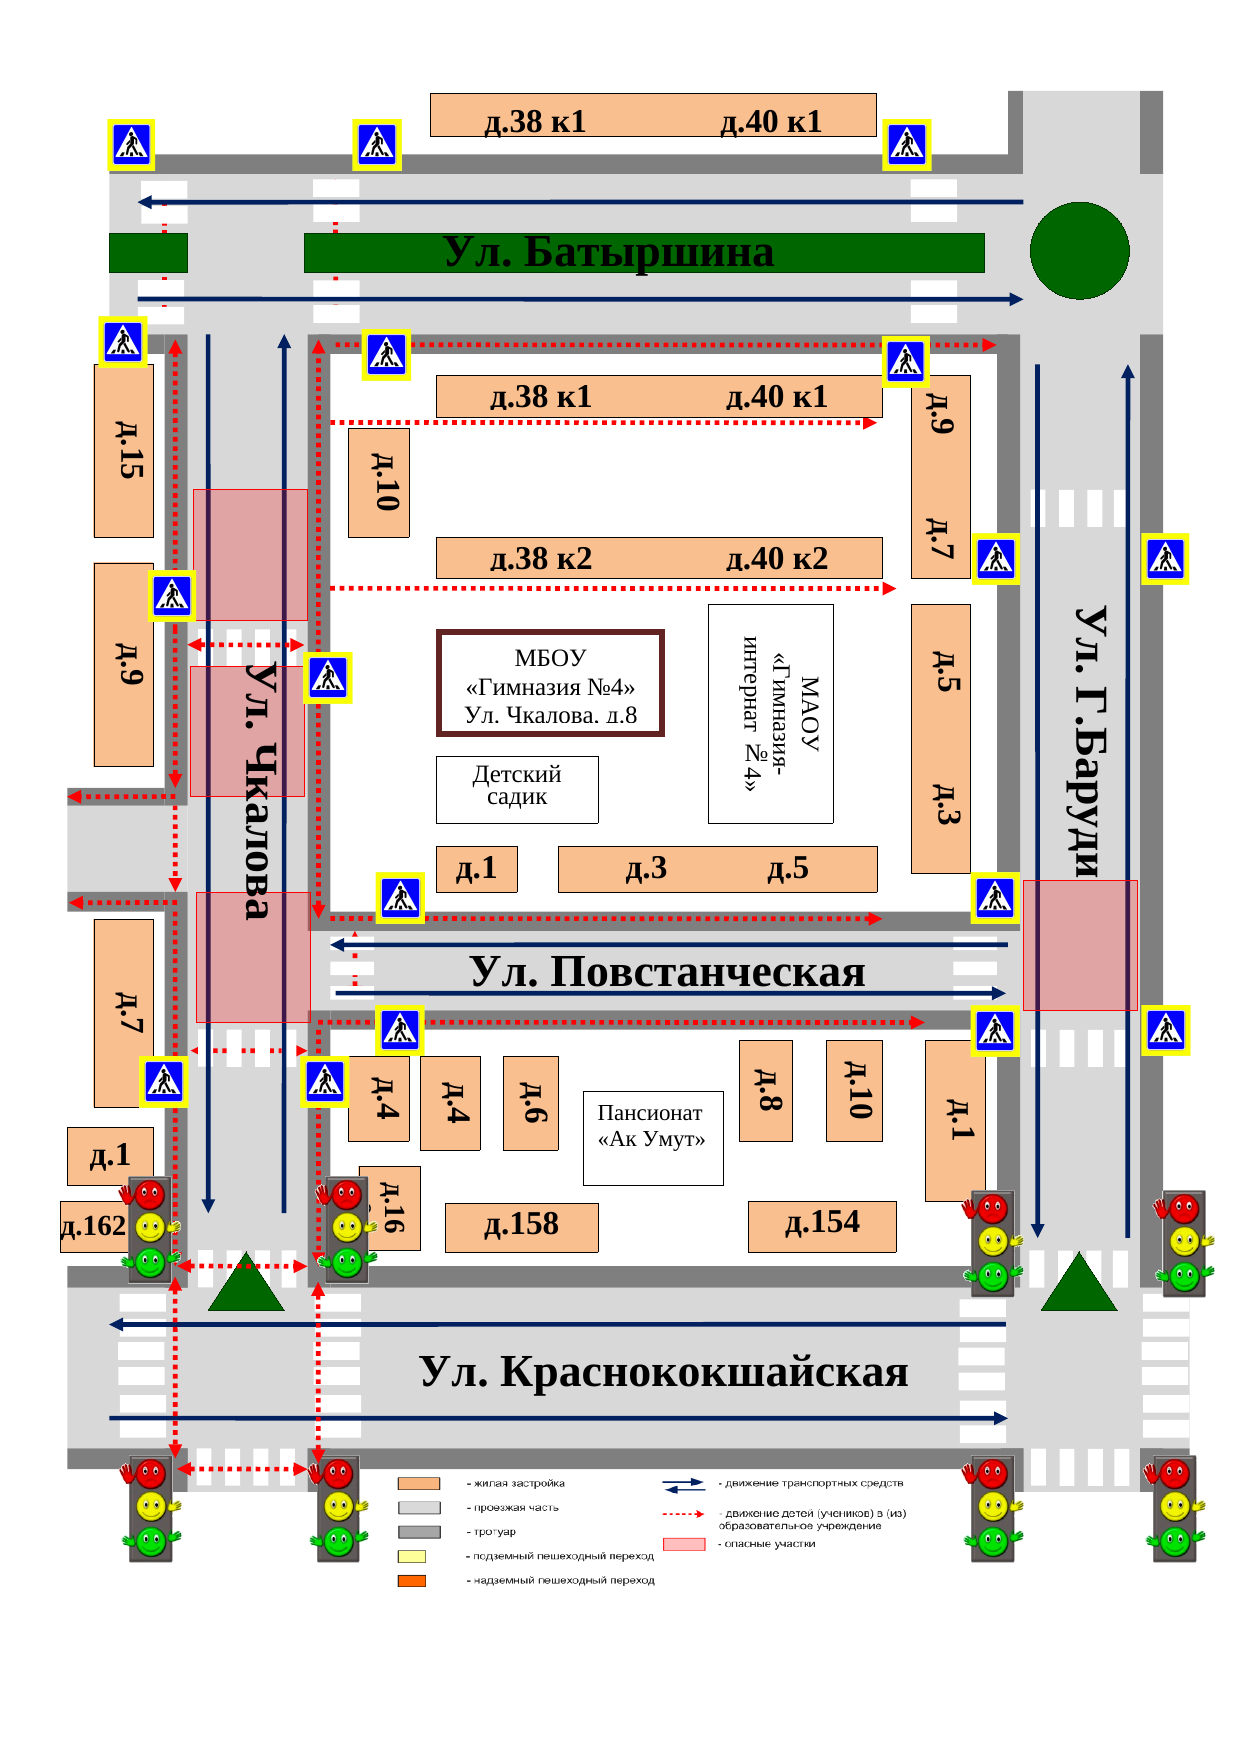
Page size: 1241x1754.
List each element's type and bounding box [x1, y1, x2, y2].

picture [98, 316, 148, 368]
picture [970, 872, 1020, 924]
picture [303, 652, 353, 704]
picture [147, 570, 197, 622]
picture [361, 329, 412, 381]
picture [375, 1005, 425, 1056]
picture [970, 1005, 1020, 1057]
picture [107, 119, 156, 171]
picture [139, 1056, 189, 1108]
picture [352, 119, 402, 171]
picture [300, 1056, 350, 1108]
picture [1141, 533, 1190, 585]
picture [384, 1462, 918, 1600]
picture [881, 336, 930, 388]
picture [1141, 1005, 1191, 1056]
picture [882, 119, 932, 171]
picture [971, 533, 1021, 585]
picture [375, 872, 425, 924]
